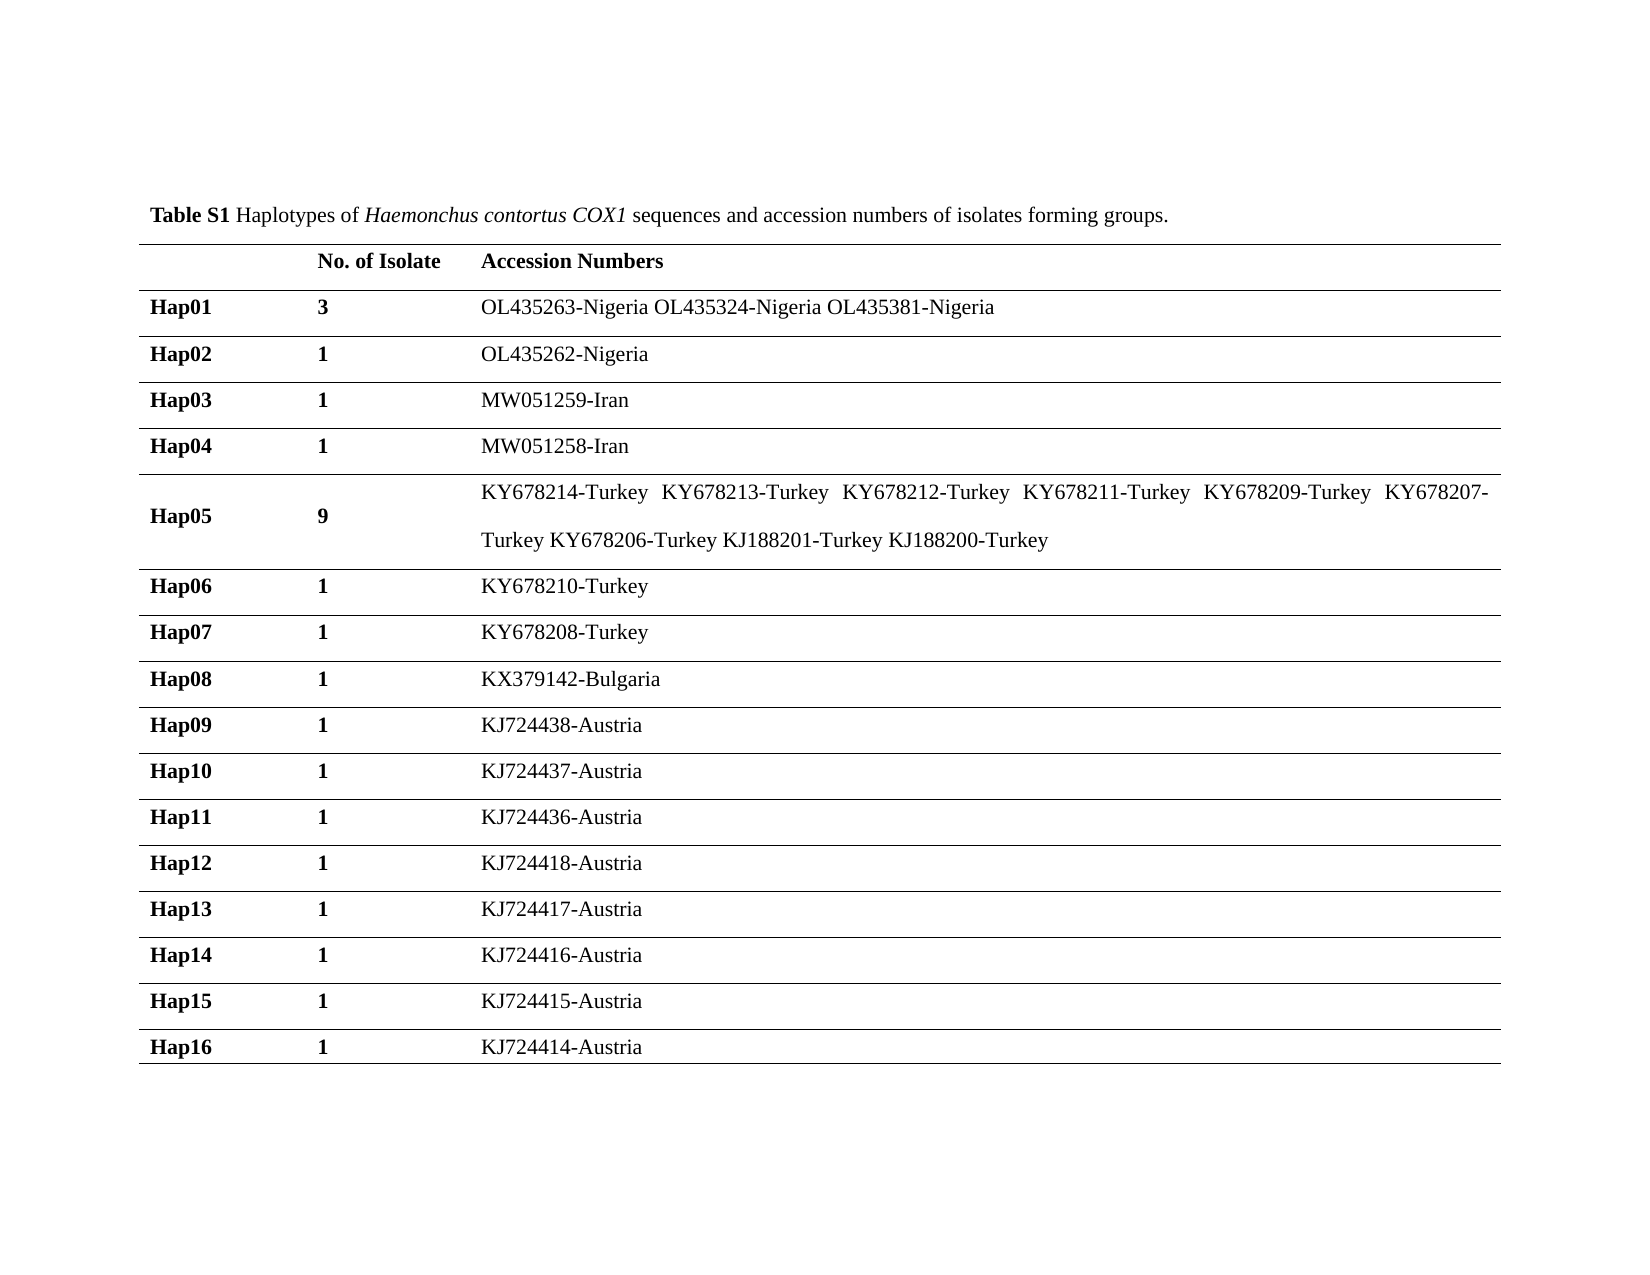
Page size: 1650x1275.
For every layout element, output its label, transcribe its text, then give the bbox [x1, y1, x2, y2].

table_cell Hap09 [139, 708, 306, 753]
table_cell 1 [306, 616, 469, 661]
table_cell Hap03 [139, 383, 306, 428]
table_cell 1 [306, 754, 469, 799]
table_cell 1 [306, 892, 469, 937]
table_cell 1 [306, 570, 469, 615]
table_cell KY678214-Turkey KY678213-Turkey KY678212-Turkey KY678211-Turkey KY678209-Turkey KY678207-Turkey KY678206-Turkey KJ188201-Turkey KJ188200-Turkey [470, 475, 1501, 569]
table_cell Hap01 [139, 291, 306, 336]
table_cell Hap05 [139, 475, 306, 569]
table_cell Hap07 [139, 616, 306, 661]
table_cell Hap04 [139, 429, 306, 474]
text Table S1 Haplotypes of Haemonchus contortus COX1 sequences and accession numbers of isolates forming groups. [150, 199, 1500, 231]
table_cell KJ724417-Austria [470, 892, 1501, 937]
table_cell KJ724414-Austria [470, 1030, 1501, 1063]
table_cell Hap13 [139, 892, 306, 937]
table_cell 1 [306, 383, 469, 428]
table_cell KJ724418-Austria [470, 846, 1501, 891]
table_cell KX379142-Bulgaria [470, 662, 1501, 707]
table_cell 1 [306, 1030, 469, 1063]
table_cell Hap10 [139, 754, 306, 799]
table_cell Hap06 [139, 570, 306, 615]
table_cell KJ724436-Austria [470, 800, 1501, 845]
table_cell 1 [306, 846, 469, 891]
table_cell KJ724416-Austria [470, 938, 1501, 983]
table_cell OL435263-Nigeria OL435324-Nigeria OL435381-Nigeria [470, 291, 1501, 336]
table_cell 1 [306, 708, 469, 753]
table_cell Hap16 [139, 1030, 306, 1063]
table_cell 1 [306, 662, 469, 707]
table_cell 1 [306, 800, 469, 845]
table_cell MW051259-Iran [470, 383, 1501, 428]
table_cell KY678208-Turkey [470, 616, 1501, 661]
table_cell Hap02 [139, 337, 306, 382]
table_cell 9 [306, 475, 469, 569]
table_cell Hap14 [139, 938, 306, 983]
table_cell Hap08 [139, 662, 306, 707]
table_cell MW051258-Iran [470, 429, 1501, 474]
table_header [139, 245, 306, 290]
table_cell Hap11 [139, 800, 306, 845]
table_cell 1 [306, 938, 469, 983]
table_cell Hap12 [139, 846, 306, 891]
table_cell Hap15 [139, 984, 306, 1029]
table_cell KJ724438-Austria [470, 708, 1501, 753]
table_header Accession Numbers [470, 245, 1501, 290]
table_cell OL435262-Nigeria [470, 337, 1501, 382]
table_cell KJ724437-Austria [470, 754, 1501, 799]
table_cell KY678210-Turkey [470, 570, 1501, 615]
table_cell 1 [306, 984, 469, 1029]
table_cell 3 [306, 291, 469, 336]
table_cell 1 [306, 337, 469, 382]
table_header No. of Isolate [306, 245, 469, 290]
table_cell KJ724415-Austria [470, 984, 1501, 1029]
table_cell 1 [306, 429, 469, 474]
